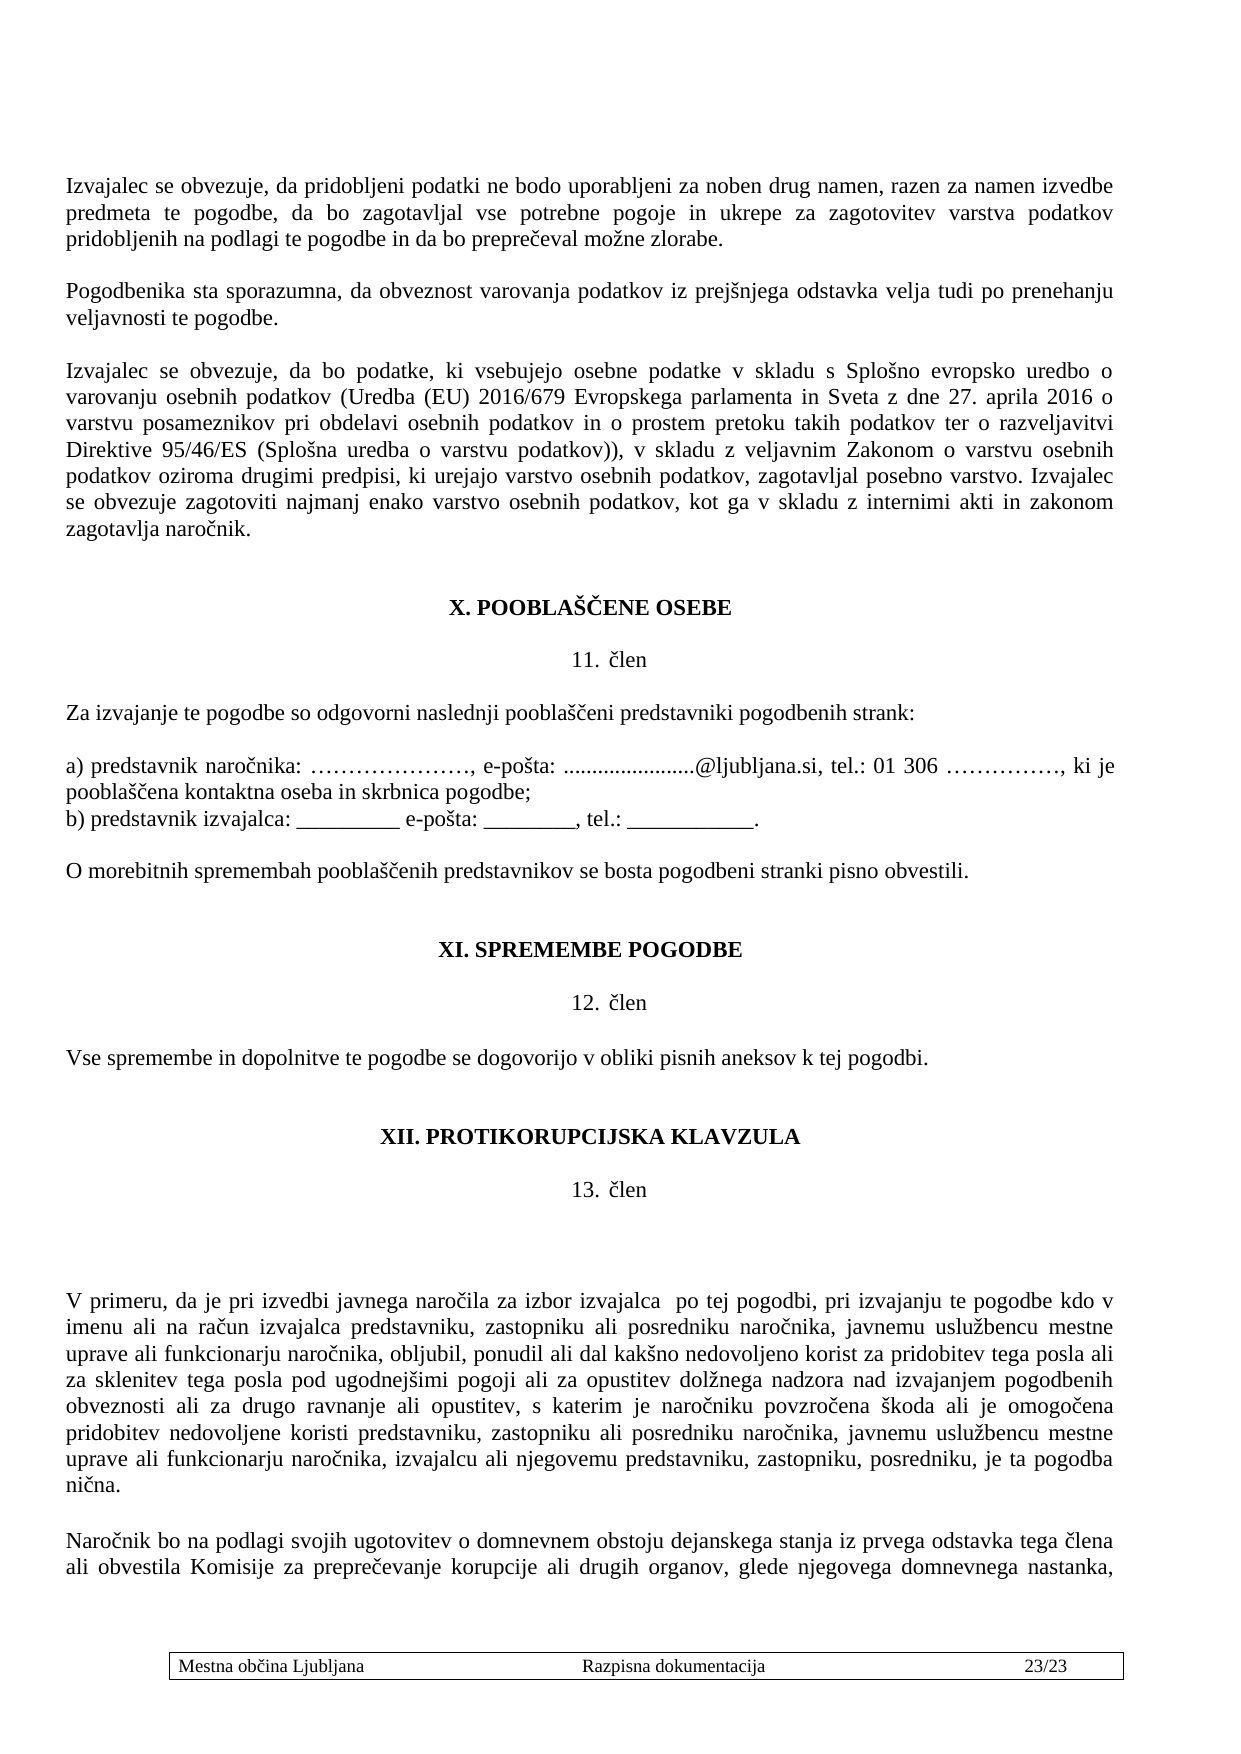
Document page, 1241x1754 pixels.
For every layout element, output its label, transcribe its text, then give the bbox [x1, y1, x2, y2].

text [66, 1527, 1115, 1580]
text V primeru, da je pri izvedbi javnega naročila za izbor izvajalca po tej pogodbi, pri izvajanju te pogodbe kdo v imenu ali na račun izvajalca predstavniku, zastopniku ali posredniku naročnika, javnemu uslužbencu mestne uprave ali funkcionarju naročnika, obljubil, ponudil ali dal kakšno nedovoljeno korist za pridobitev tega posla ali za sklenitev tega posla pod ugodnejšimi pogoji ali za opustitev dolžnega nadzora nad izvajanjem pogodbenih obveznosti ali za drugo ravnanje ali opustitev, s katerim je naročniku povzročena škoda ali je omogočena pridobitev nedovoljene koristi predstavniku, zastopniku ali posredniku naročnika, javnemu uslužbencu mestne uprave ali funkcionarju naročnika, izvajalcu ali njegovemu predstavniku, zastopniku, posredniku, je ta pogodba nična. [66, 1287, 1115, 1498]
list člen [103, 989, 1115, 1016]
list člen [103, 1176, 1115, 1202]
text O morebitnih spremembah pooblaščenih predstavnikov se bosta pogodbeni stranki pisno obvestili. [66, 857, 1115, 884]
text Vse spremembe in dopolnitve te pogodbe se dogovorijo v obliki pisnih aneksov k tej pogodbi. [66, 1044, 1115, 1071]
text Izvajalec se obvezuje, da bo podatke, ki vsebujejo osebne podatke v skladu s Splošno evropsko uredbo o varovanju osebnih podatkov (Uredba (EU) 2016/679 Evropskega parlamenta in Sveta z dne 27. aprila 2016 o varstvu posameznikov pri obdelavi osebnih podatkov in o prostem pretoku takih podatkov ter o razveljavitvi Direktive 95/46/ES (Splošna uredba o varstvu podatkov)), v skladu z veljavnim Zakonom o varstvu osebnih podatkov oziroma drugimi predpisi, ki urejajo varstvo osebnih podatkov, zagotavljal posebno varstvo. Izvajalec se obvezuje zagotoviti najmanj enako varstvo osebnih podatkov, kot ga v skladu z internimi akti in zakonom zagotavlja naročnik. [66, 357, 1115, 541]
text XII. PROTIKORUPCIJSKA KLAVZULA [66, 1123, 1115, 1150]
text Izvajalec se obvezuje, da pridobljeni podatki ne bodo uporabljeni za noben drug namen, razen za namen izvedbe predmeta te pogodbe, da bo zagotavljal vse potrebne pogoje in ukrepe za zagotovitev varstva podatkov pridobljenih na podlagi te pogodbe in da bo preprečeval možne zlorabe. [66, 172, 1115, 251]
text Pogodbenika sta sporazumna, da obveznost varovanja podatkov iz prejšnjega odstavka velja tudi po prenehanju veljavnosti te pogodbe. [66, 278, 1115, 330]
text b) predstavnik izvajalca: _________ e-pošta: ________, tel.: ___________. [66, 805, 1115, 831]
text XI. SPREMEMBE POGODBE [66, 936, 1115, 963]
list člen [103, 647, 1115, 673]
text Za izvajanje te pogodbe so odgovorni naslednji pooblaščeni predstavniki pogodbenih strank: [66, 699, 1115, 726]
text a) predstavnik naročnika: …………………, e-pošta: .......................@ljubljana.si, tel.: 01 306 ……………, ki je pooblaščena kontaktna oseba in skrbnica pogodbe; [66, 752, 1115, 805]
text X. POOBLAŠČENE OSEBE [66, 594, 1115, 620]
